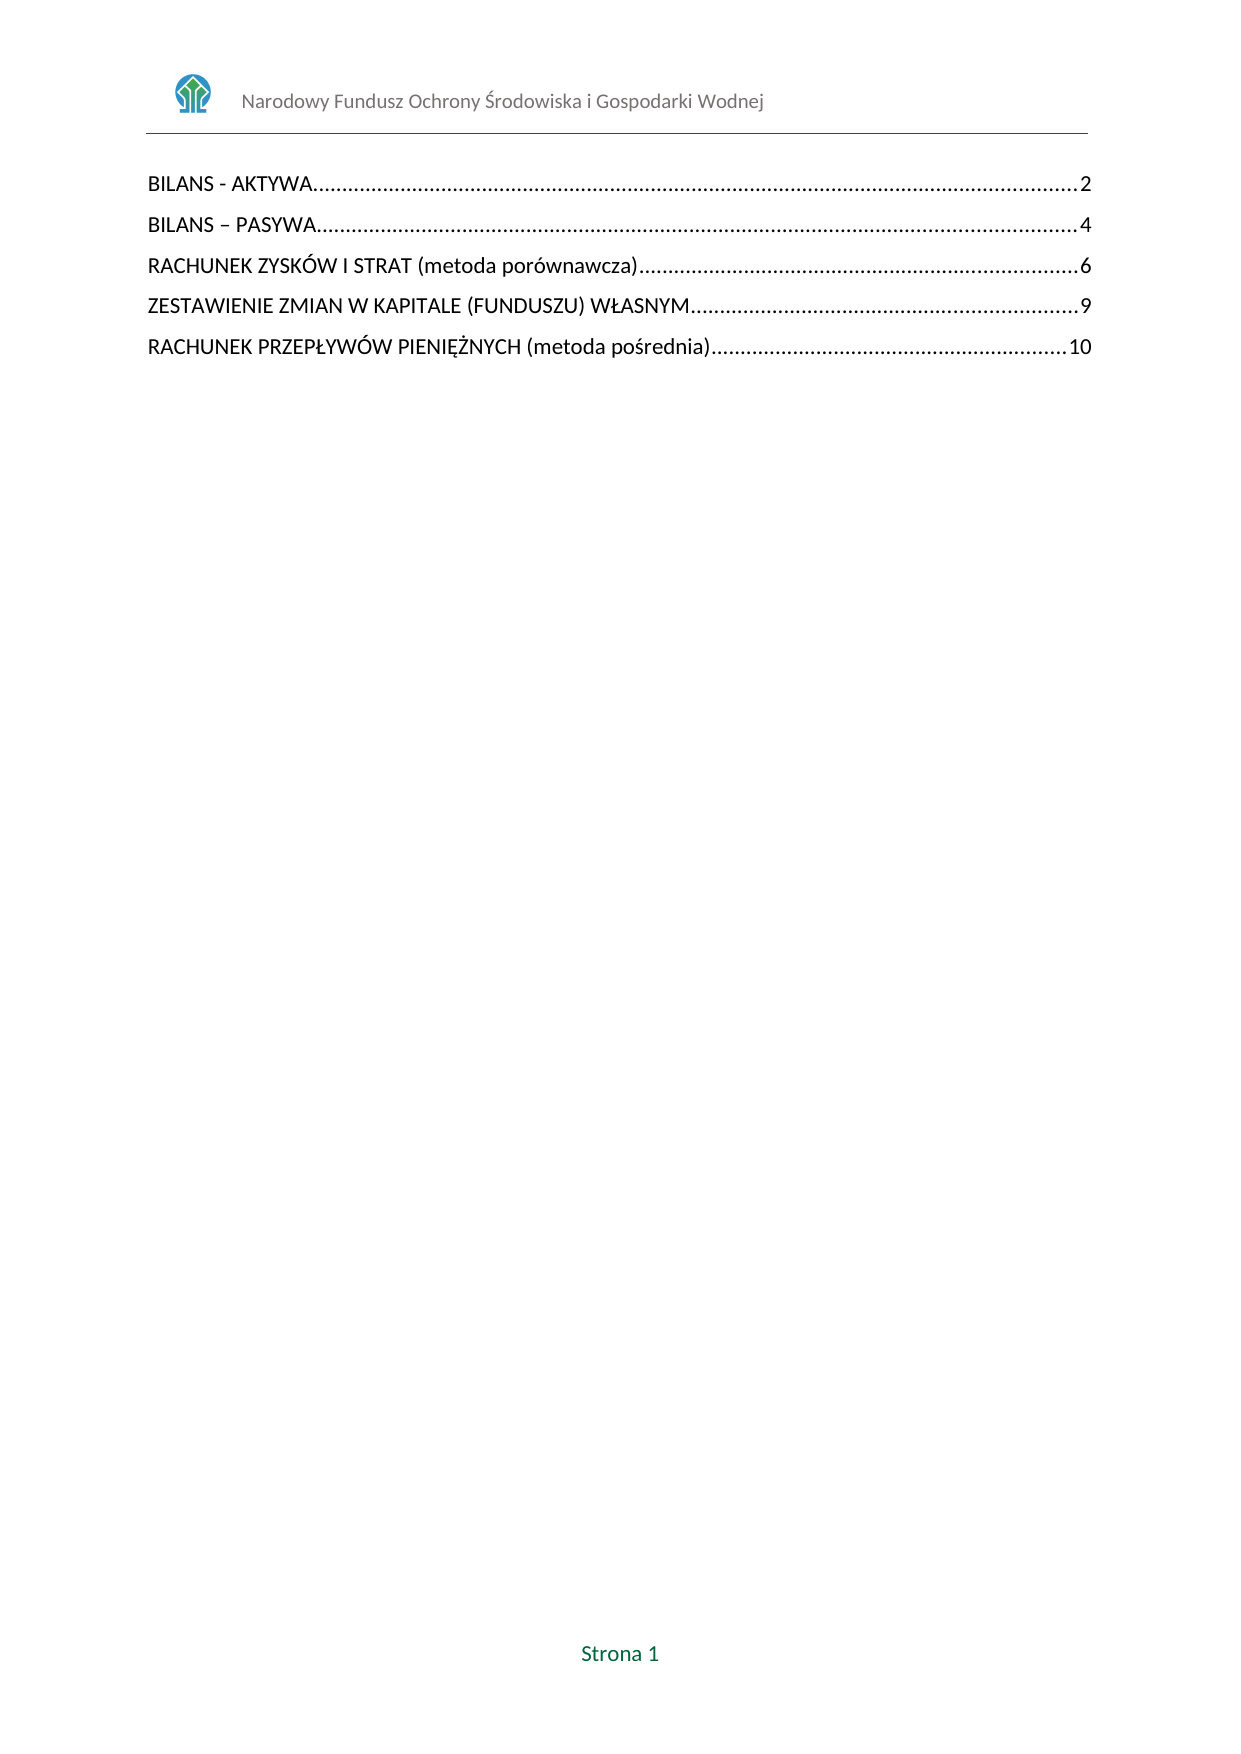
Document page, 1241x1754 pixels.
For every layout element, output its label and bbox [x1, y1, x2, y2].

picture [173, 73, 212, 114]
